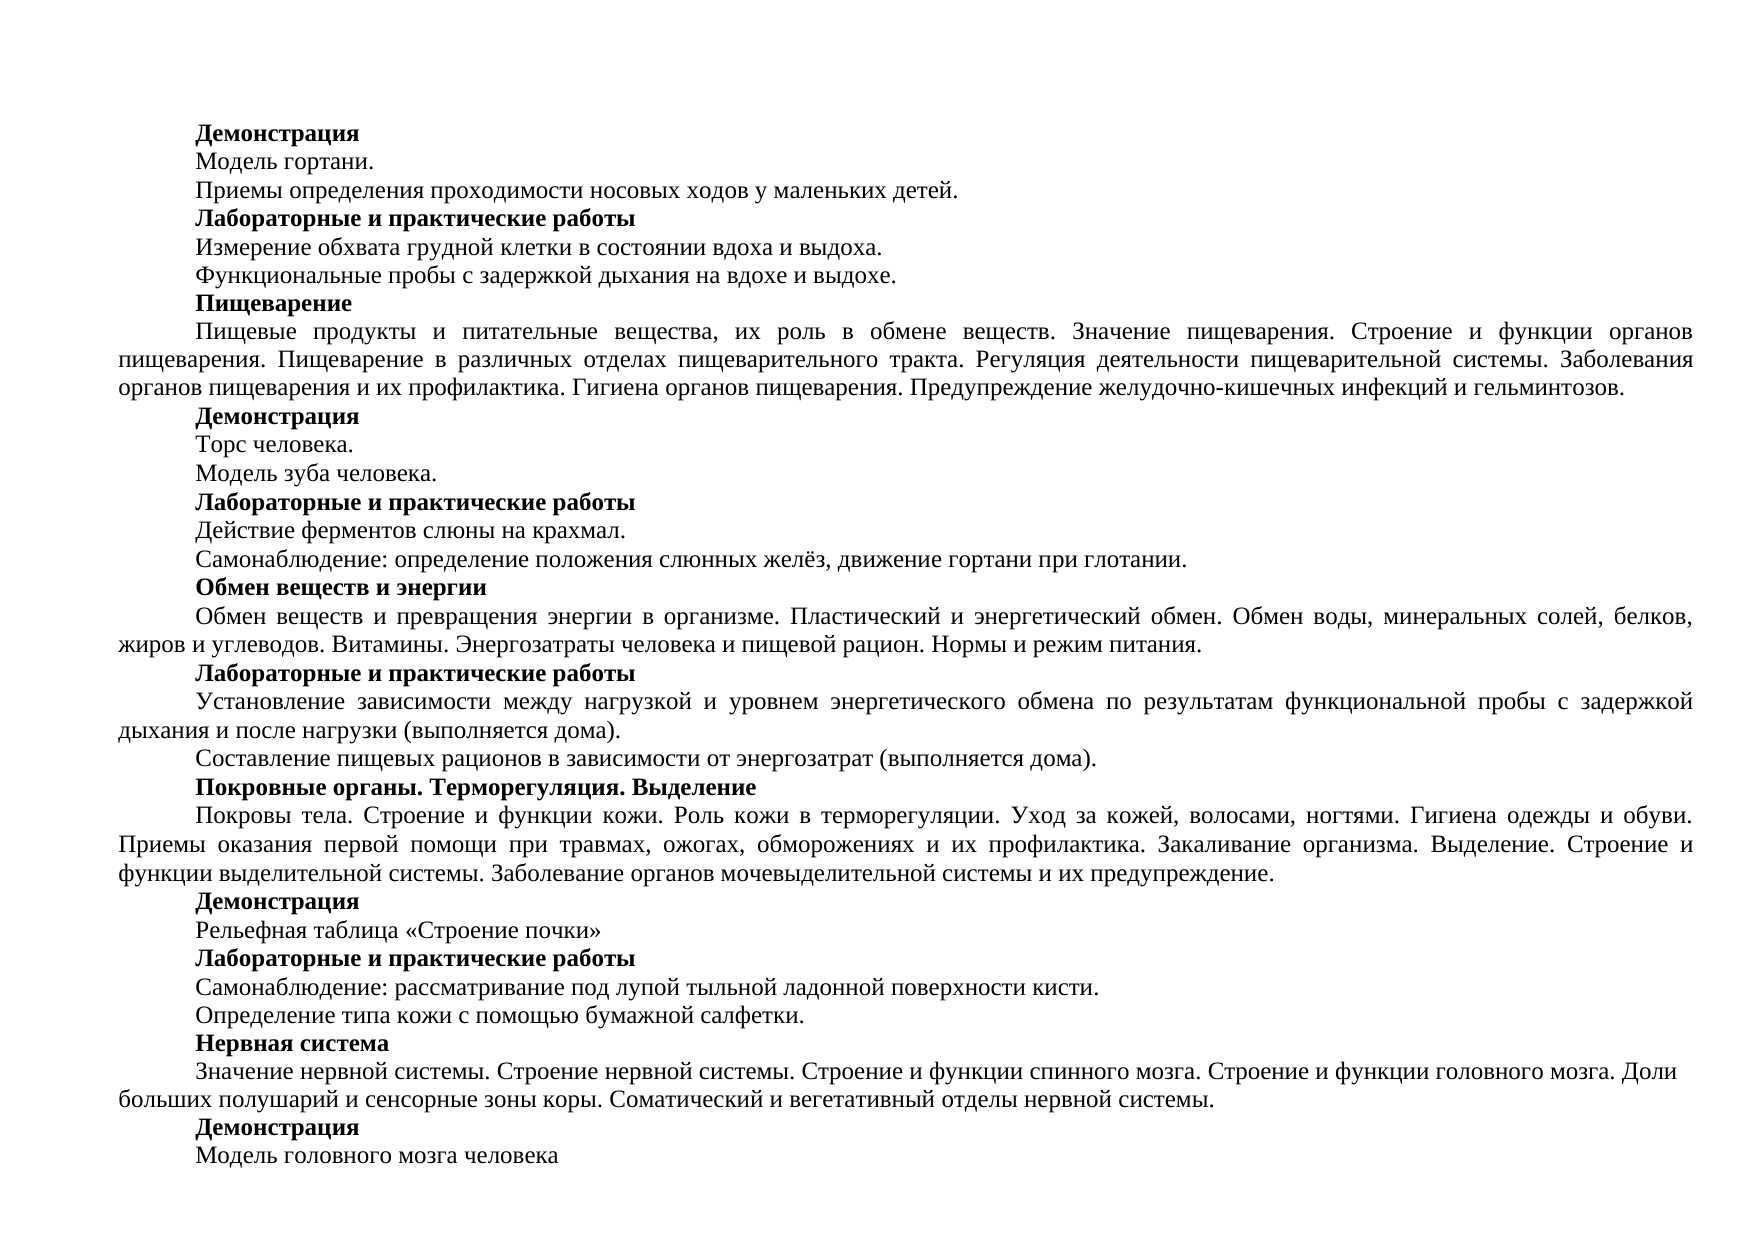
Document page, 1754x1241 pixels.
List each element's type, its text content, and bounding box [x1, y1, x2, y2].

text Лабораторные и практические работы [118, 204, 1695, 232]
text Покровы тела. Строение и функции кожи. Роль кожи в терморегуляции. Уход за кожей, волосами, ногтями. Гигиена одежды и обуви. Приемы оказания первой помощи при травмах, ожогах, обморожениях и их профилактика. Закаливание организма. Выделение. Строение и функции выделительной системы. Заболевание органов мочевыделительной системы и их предупреждение. [118, 801, 1695, 887]
text Лабораторные и практические работы [118, 944, 1695, 972]
text Определение типа кожи с помощью бумажной салфетки. [118, 1001, 1695, 1029]
text Измерение обхвата грудной клетки в состоянии вдоха и выдоха. [118, 232, 1695, 261]
text Самонаблюдение: рассматривание под лупой тыльной ладонной поверхности кисти. [118, 972, 1695, 1001]
text Лабораторные и практические работы [118, 658, 1695, 687]
text Значение нервной системы. Строение нервной системы. Строение и функции спинного мозга. Строение и функции головного мозга. Доли больших полушарий и сенсорные зоны коры. Соматический и вегетативный отделы нервной системы. [118, 1057, 1695, 1113]
text Обмен веществ и энергии [118, 573, 1695, 601]
text Составление пищевых рационов в зависимости от энергозатрат (выполняется дома). [118, 744, 1695, 772]
text Приемы определения проходимости носовых ходов у маленьких детей. [118, 175, 1695, 204]
text Покровные органы. Терморегуляция. Выделение [118, 772, 1695, 801]
text Пищеварение [118, 289, 1695, 317]
text Установление зависимости между нагрузкой и уровнем энергетического обмена по результатам функциональной пробы с задержкой дыхания и после нагрузки (выполняется дома). [118, 687, 1695, 744]
text Модель зуба человека. [118, 458, 1695, 487]
text Демонстрация [118, 887, 1695, 915]
text Действие ферментов слюны на крахмал. [118, 516, 1695, 544]
text Нервная система [118, 1029, 1695, 1057]
text Лабораторные и практические работы [118, 487, 1695, 516]
text Рельефная таблица «Строение почки» [118, 915, 1695, 944]
text Демонстрация [118, 401, 1695, 430]
text Торс человека. [118, 430, 1695, 458]
text Модель головного мозга человека [118, 1141, 1695, 1170]
text Пищевые продукты и питательные вещества, их роль в обмене веществ. Значение пищеварения. Строение и функции органов пищеварения. Пищеварение в различных отделах пищеварительного тракта. Регуляция деятельности пищеварительной системы. Заболевания органов пищеварения и их профилактика. Гигиена органов пищеварения. Предупреждение желудочно-кишечных инфекций и гельминтозов. [118, 317, 1695, 401]
text Демонстрация [118, 1113, 1695, 1141]
text Самонаблюдение: определение положения слюнных желёз, движение гортани при глотании. [118, 544, 1695, 573]
text Демонстрация [118, 118, 1695, 147]
text Функциональные пробы с задержкой дыхания на вдохе и выдохе. [118, 261, 1695, 289]
text Модель гортани. [118, 147, 1695, 175]
text Обмен веществ и превращения энергии в организме. Пластический и энергетический обмен. Обмен воды, минеральных солей, белков, жиров и углеводов. Витамины. Энергозатраты человека и пищевой рацион. Нормы и режим питания. [118, 601, 1695, 658]
